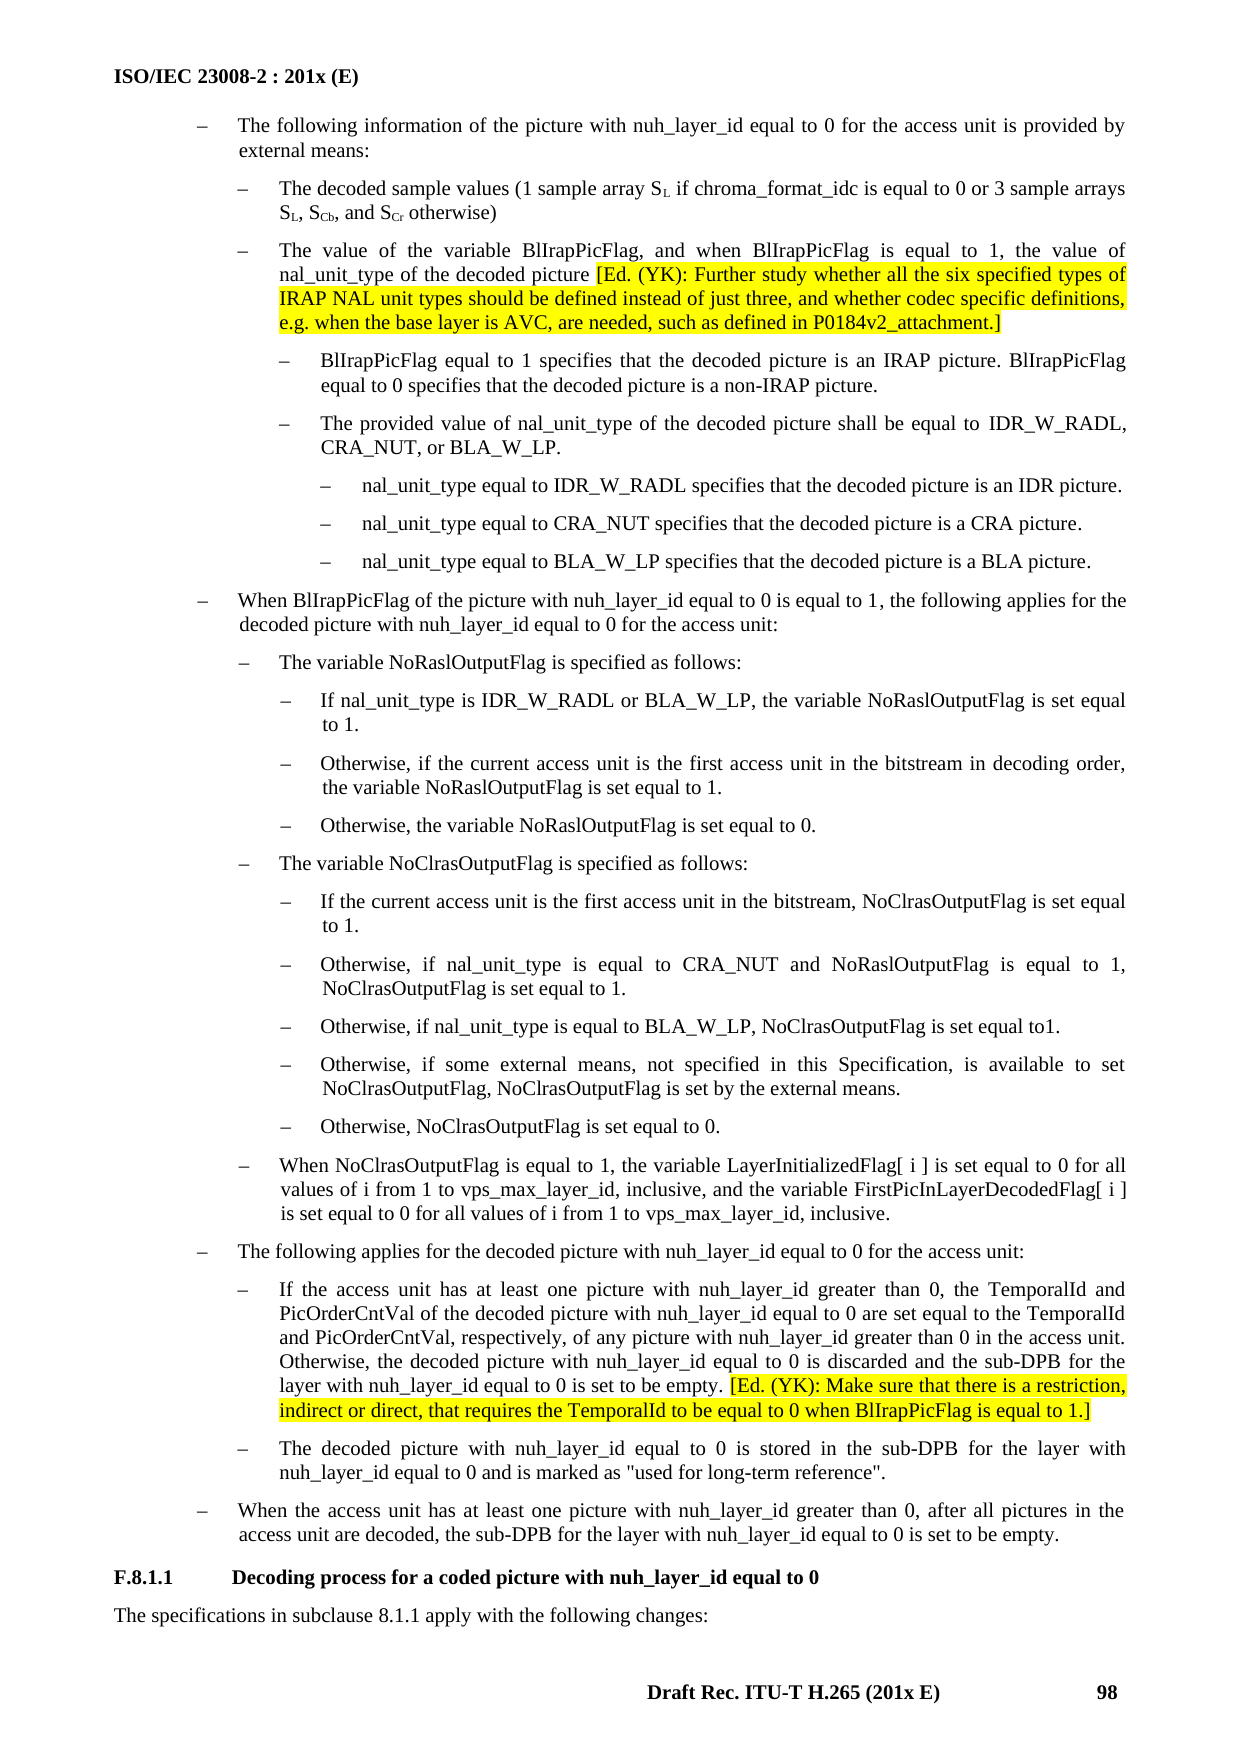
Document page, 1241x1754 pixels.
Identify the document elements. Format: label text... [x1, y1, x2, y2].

text – When NoClrasOutputFlag is equal to 1, the variable LayerInitializedFlag[ i ] is set equal to 0 for all values of i from 1 to vps_max_layer_id, inclusive, and the variable FirstPicInLayerDecodedFlag[ i ] is set equal to 0 for all values of i from 1 to vps_max_layer_id, inclusive. [239, 1153, 1127, 1225]
text – Otherwise, if nal_unit_type is equal to BLA_W_LP, NoClrasOutputFlag is set equal to1. [280, 1014, 1127, 1038]
text – Otherwise, if the current access unit is the first access unit in the bitstream in decoding order, the variable NoRaslOutputFlag is set equal to 1. [280, 751, 1127, 799]
text – The decoded sample values (1 sample array SL if chroma_format_idc is equal to 0 or 3 sample arrays SL, SCb, and SCr otherwise) [237, 176, 1127, 224]
text – nal_unit_type equal to CRA_NUT specifies that the decoded picture is a CRA picture. [320, 511, 1127, 535]
text – The variable NoClrasOutputFlag is specified as follows: [239, 851, 1127, 875]
text – If the current access unit is the first access unit in the bitstream, NoClrasOutputFlag is set equal to 1. [280, 889, 1127, 937]
text – The provided value of nal_unit_type of the decoded picture shall be equal to IDR_W_RADL, CRA_NUT, or BLA_W_LP. [279, 411, 1127, 459]
text – The following information of the picture with nuh_layer_id equal to 0 for the access unit is provided by external means: [197, 113, 1127, 162]
text – The following applies for the decoded picture with nuh_layer_id equal to 0 for the access unit: [197, 1239, 1127, 1263]
text – The decoded picture with nuh_layer_id equal to 0 is stored in the sub-DPB for the layer with nuh_layer_id equal to 0 and is marked as "used for long-term reference". [237, 1436, 1127, 1484]
text – Otherwise, the variable NoRaslOutputFlag is set equal to 0. [280, 813, 1127, 837]
text – If the access unit has at least one picture with nuh_layer_id greater than 0, the TemporalId and PicOrderCntVal of the decoded picture with nuh_layer_id equal to 0 are set equal to the TemporalId and PicOrderCntVal, respectively, of any picture with nuh_layer_id greater than 0 in the access unit. Otherwise, the decoded picture with nuh_layer_id equal to 0 is discarded and the sub-DPB for the layer with nuh_layer_id equal to 0 is set to be empty. [Ed. (YK): Make sure that there is a restriction, indirect or direct, that requires the TemporalId to be equal to 0 when BlIrapPicFlag is equal to 1.] [237, 1277, 1127, 1422]
text – When BlIrapPicFlag of the picture with nuh_layer_id equal to 0 is equal to 1, the following applies for the decoded picture with nuh_layer_id equal to 0 for the access unit: [197, 588, 1127, 636]
text – Otherwise, if nal_unit_type is equal to CRA_NUT and NoRaslOutputFlag is equal to 1, NoClrasOutputFlag is set equal to 1. [280, 952, 1127, 1000]
list Decoding process for a coded picture with nuh_layer_id equal to 0 [113, 1565, 1127, 1589]
text The specifications in subclause 8.1.1 apply with the following changes: [113, 1603, 1127, 1627]
text – The variable NoRaslOutputFlag is specified as follows: [239, 650, 1127, 674]
text – BlIrapPicFlag equal to 1 specifies that the decoded picture is an IRAP picture. BlIrapPicFlag equal to 0 specifies that the decoded picture is a non-IRAP picture. [279, 348, 1127, 397]
text – When the access unit has at least one picture with nuh_layer_id greater than 0, after all pictures in the access unit are decoded, the sub-DPB for the layer with nuh_layer_id equal to 0 is set to be empty. [197, 1498, 1127, 1546]
text – Otherwise, if some external means, not specified in this Specification, is available to set NoClrasOutputFlag, NoClrasOutputFlag is set by the external means. [280, 1052, 1127, 1100]
text – If nal_unit_type is IDR_W_RADL or BLA_W_LP, the variable NoRaslOutputFlag is set equal to 1. [280, 688, 1127, 736]
text – Otherwise, NoClrasOutputFlag is set equal to 0. [280, 1114, 1127, 1138]
text – nal_unit_type equal to BLA_W_LP specifies that the decoded picture is a BLA picture. [320, 549, 1127, 573]
text – The value of the variable BlIrapPicFlag, and when BlIrapPicFlag is equal to 1, the value of nal_unit_type of the decoded picture [Ed. (YK): Further study whether all the six specified types of IRAP NAL unit types should be defined instead of just three, and whether codec specific definitions, e.g. when the base layer is AVC, are needed, such as defined in P0184v2_attachment.] [237, 238, 1127, 334]
text – nal_unit_type equal to IDR_W_RADL specifies that the decoded picture is an IDR picture. [320, 473, 1127, 497]
